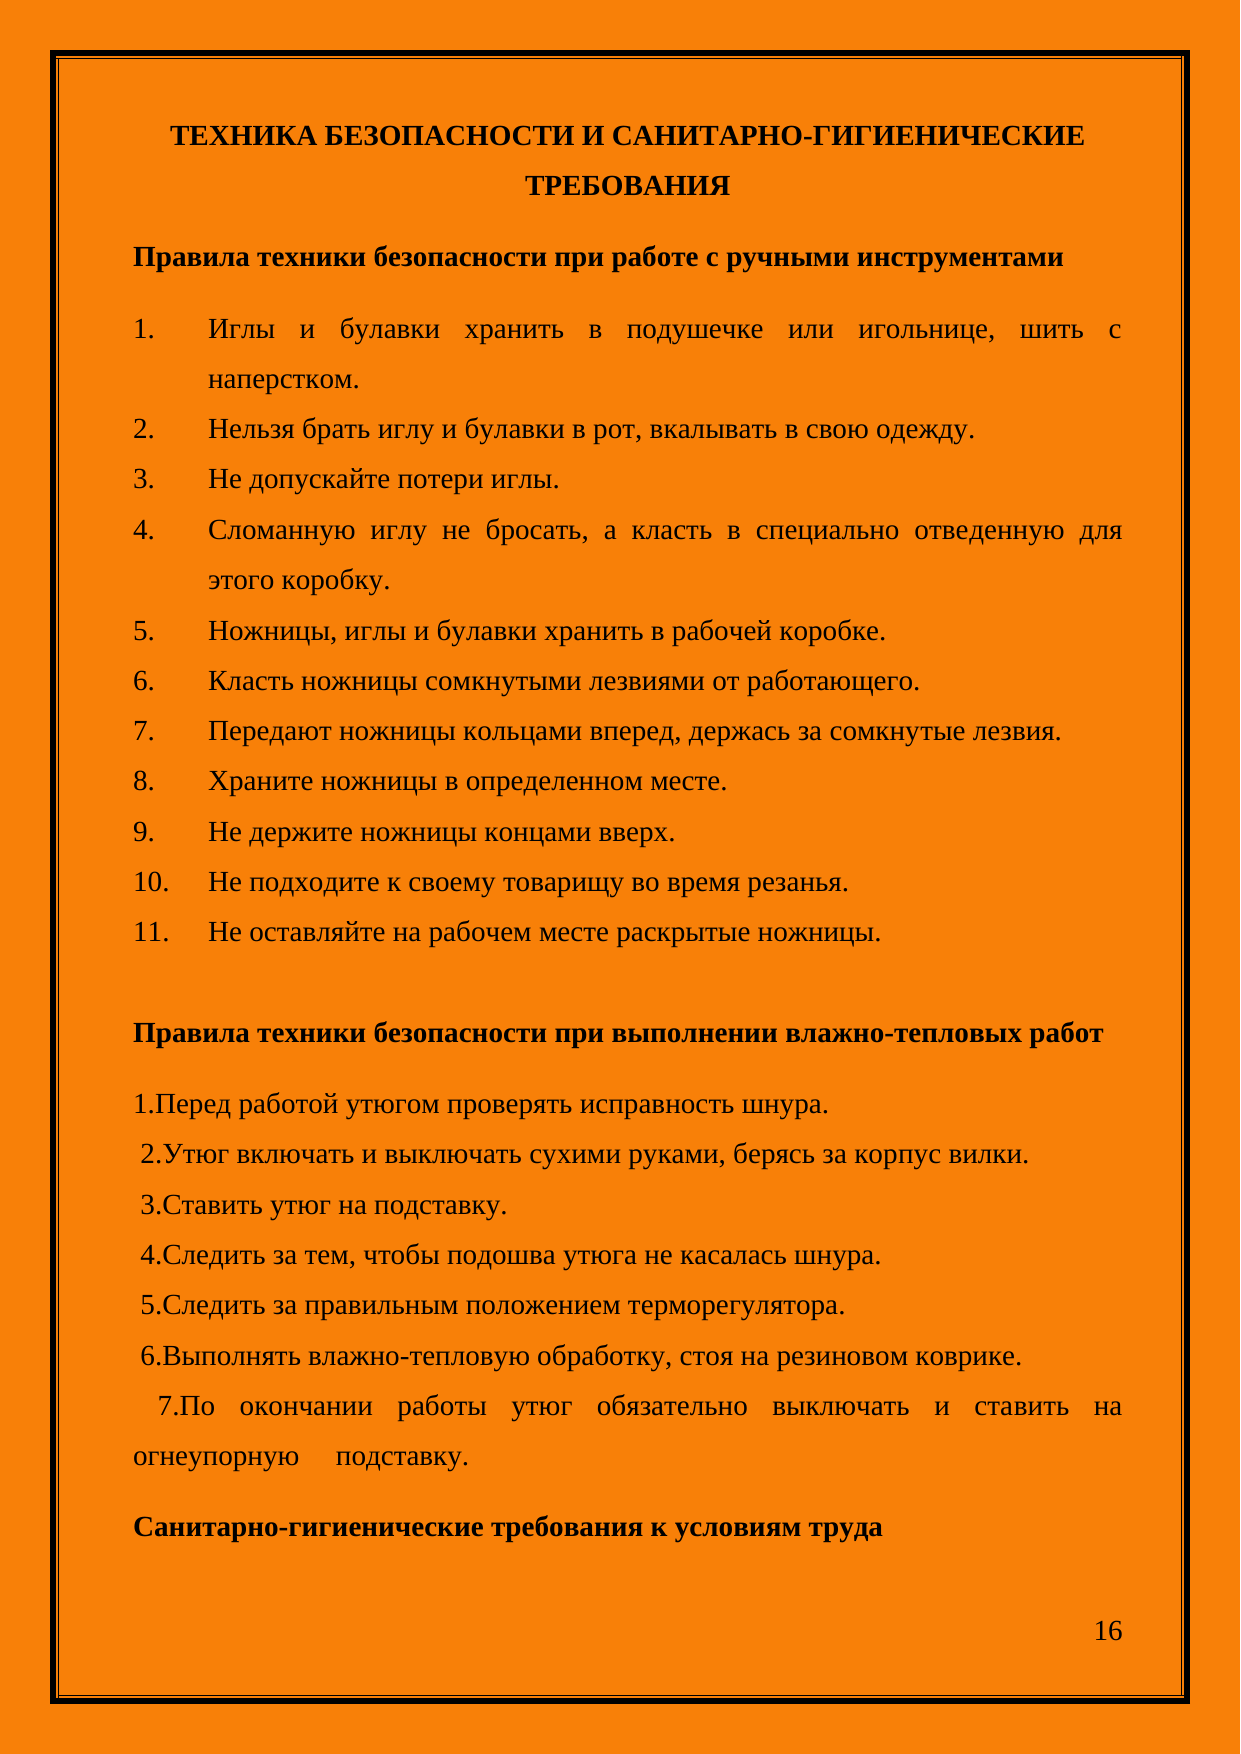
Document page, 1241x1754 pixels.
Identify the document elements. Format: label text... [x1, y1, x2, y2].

list Передают ножницы кольцами вперед, держась за сомкнутые лезвия. [133, 713, 1122, 747]
list Храните ножницы в определенном месте. [133, 763, 1122, 797]
text 6.Выполнять влажно-тепловую обработку, стоя на резиновом коврике. [133, 1338, 1122, 1371]
text 3.Ставить утюг на подставку. [133, 1187, 1122, 1220]
list Не держите ножницы концами вверх. [133, 814, 1122, 847]
list Не допускайте потери иглы. [133, 462, 1122, 495]
list Не оставляйте на рабочем месте раскрытые ножницы. [133, 914, 1122, 948]
text 5.Следить за правильным положением терморегулятора. [133, 1287, 1122, 1321]
list Не подходите к своему товарищу во время резанья. [133, 864, 1122, 898]
text 4.Следить за тем, чтобы подошва утюга не касалась шнура. [133, 1237, 1122, 1271]
text 1.Перед работой утюгом проверять исправность шнура. [133, 1086, 1122, 1120]
text ТЕХНИКА БЕЗОПАСНОСТИ И САНИТАРНО-ГИГИЕНИЧЕСКИЕ ТРЕБОВАНИЯ [133, 118, 1122, 202]
text 2.Утюг включать и выключать сухими руками, берясь за корпус вилки. [133, 1137, 1122, 1170]
list Класть ножницы сомкнутыми лезвиями от работающего. [133, 663, 1122, 696]
text 7.По окончании работы утюг обязательно выключать и ставить на огнеупорную подставку. [133, 1388, 1122, 1472]
list Иглы и булавки хранить в подушечке или игольнице, шить с наперстком. [133, 311, 1122, 394]
text Правила техники безопасности при работе с ручными инструментами [133, 239, 1122, 273]
text Правила техники безопасности при выполнении влажно-тепловых работ [133, 1015, 1122, 1049]
list Ножницы, иглы и булавки хранить в рабочей коробке. [133, 613, 1122, 646]
list Нельзя брать иглу и булавки в рот, вкалывать в свою одежду. [133, 411, 1122, 445]
list Сломанную иглу не бросать, а класть в специально отведенную для этого коробку. [133, 512, 1122, 596]
text Санитарно-гигиенические требования к условиям труда [133, 1509, 1122, 1543]
